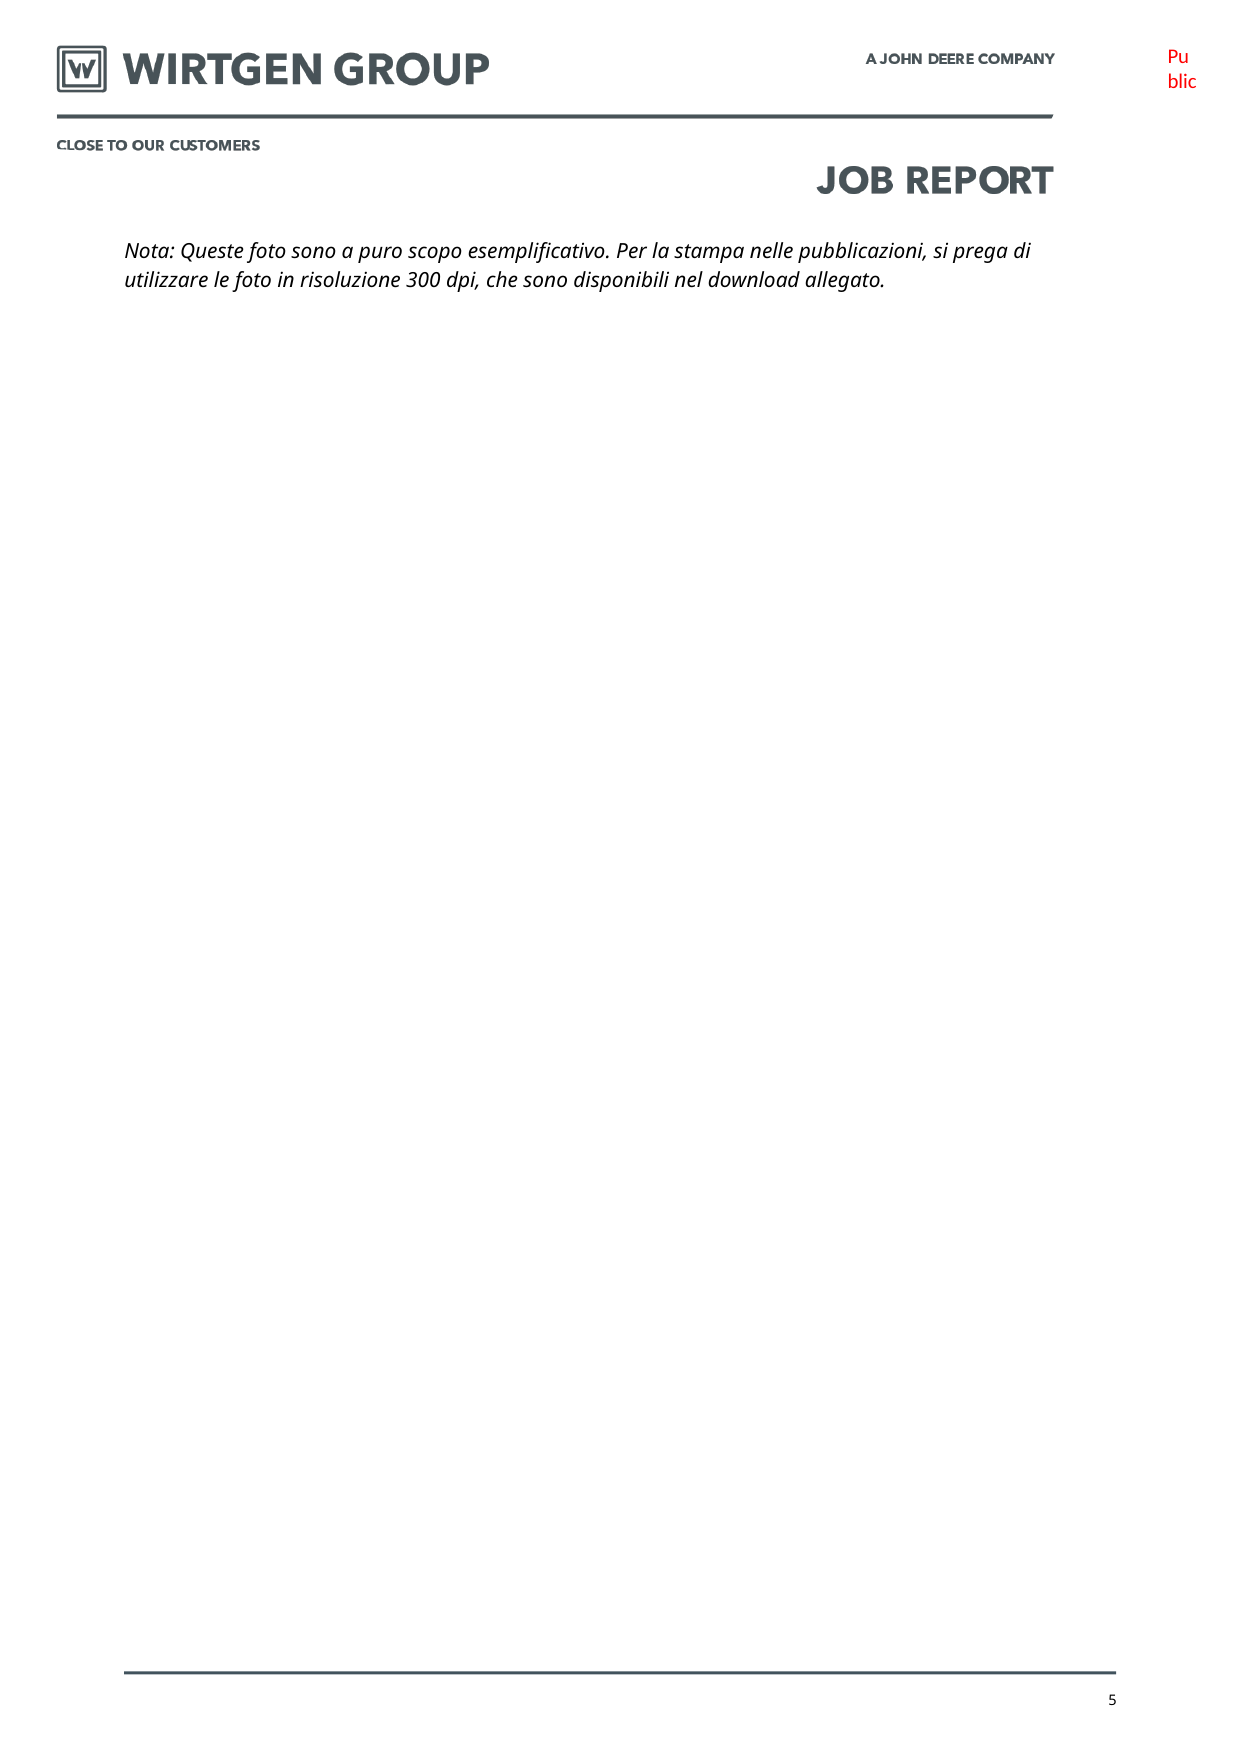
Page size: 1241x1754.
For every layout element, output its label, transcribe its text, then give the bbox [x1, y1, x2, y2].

picture [53, 45, 1062, 196]
text Nota: Queste foto sono a puro scopo esemplificativo. Per la stampa nelle pubblicazioni, si prega di utilizzare le foto in risoluzione 300 dpi, che sono disponibili nel download allegato. [124, 236, 1116, 293]
